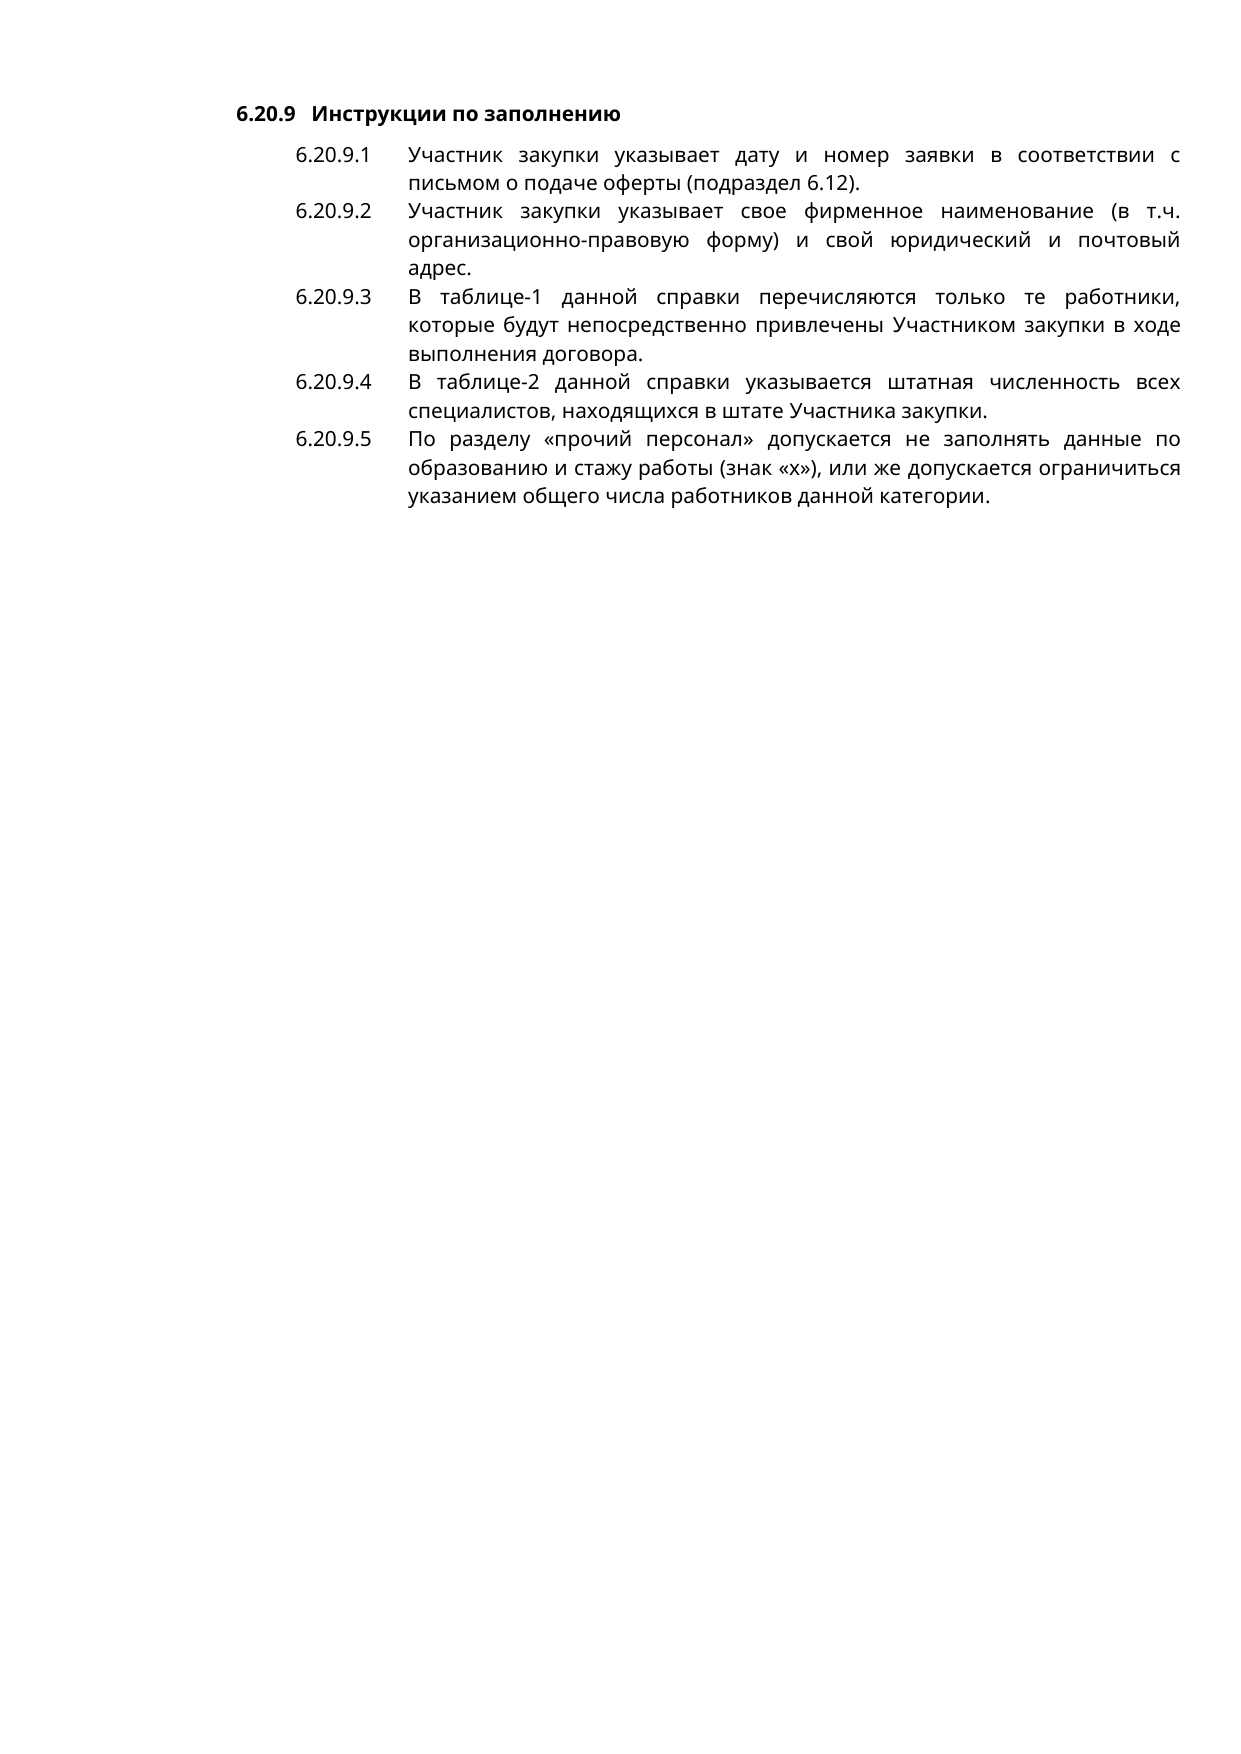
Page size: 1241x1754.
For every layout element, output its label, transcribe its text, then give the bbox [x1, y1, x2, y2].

list В таблице-1 данной справки перечисляются только те работники, которые будут непосредственно привлечены Участником закупки в ходе выполнения договора. [295, 282, 1181, 367]
list Участник закупки указывает дату и номер заявки в соответствии с письмом о подаче оферты (подраздел 6.1). [295, 140, 1181, 197]
list Инструкции по заполнению [236, 99, 1181, 127]
list По разделу «прочий персонал» допускается не заполнять данные по образованию и стажу работы (знак «х»), или же допускается ограничиться указанием общего числа работников данной категории. [295, 424, 1181, 509]
list В таблице-2 данной справки указывается штатная численность всех специалистов, находящихся в штате Участника закупки. [295, 367, 1181, 424]
list Участник закупки указывает свое фирменное наименование (в т.ч. организационно-правовую форму) и свой юридический и почтовый адрес. [295, 197, 1181, 282]
